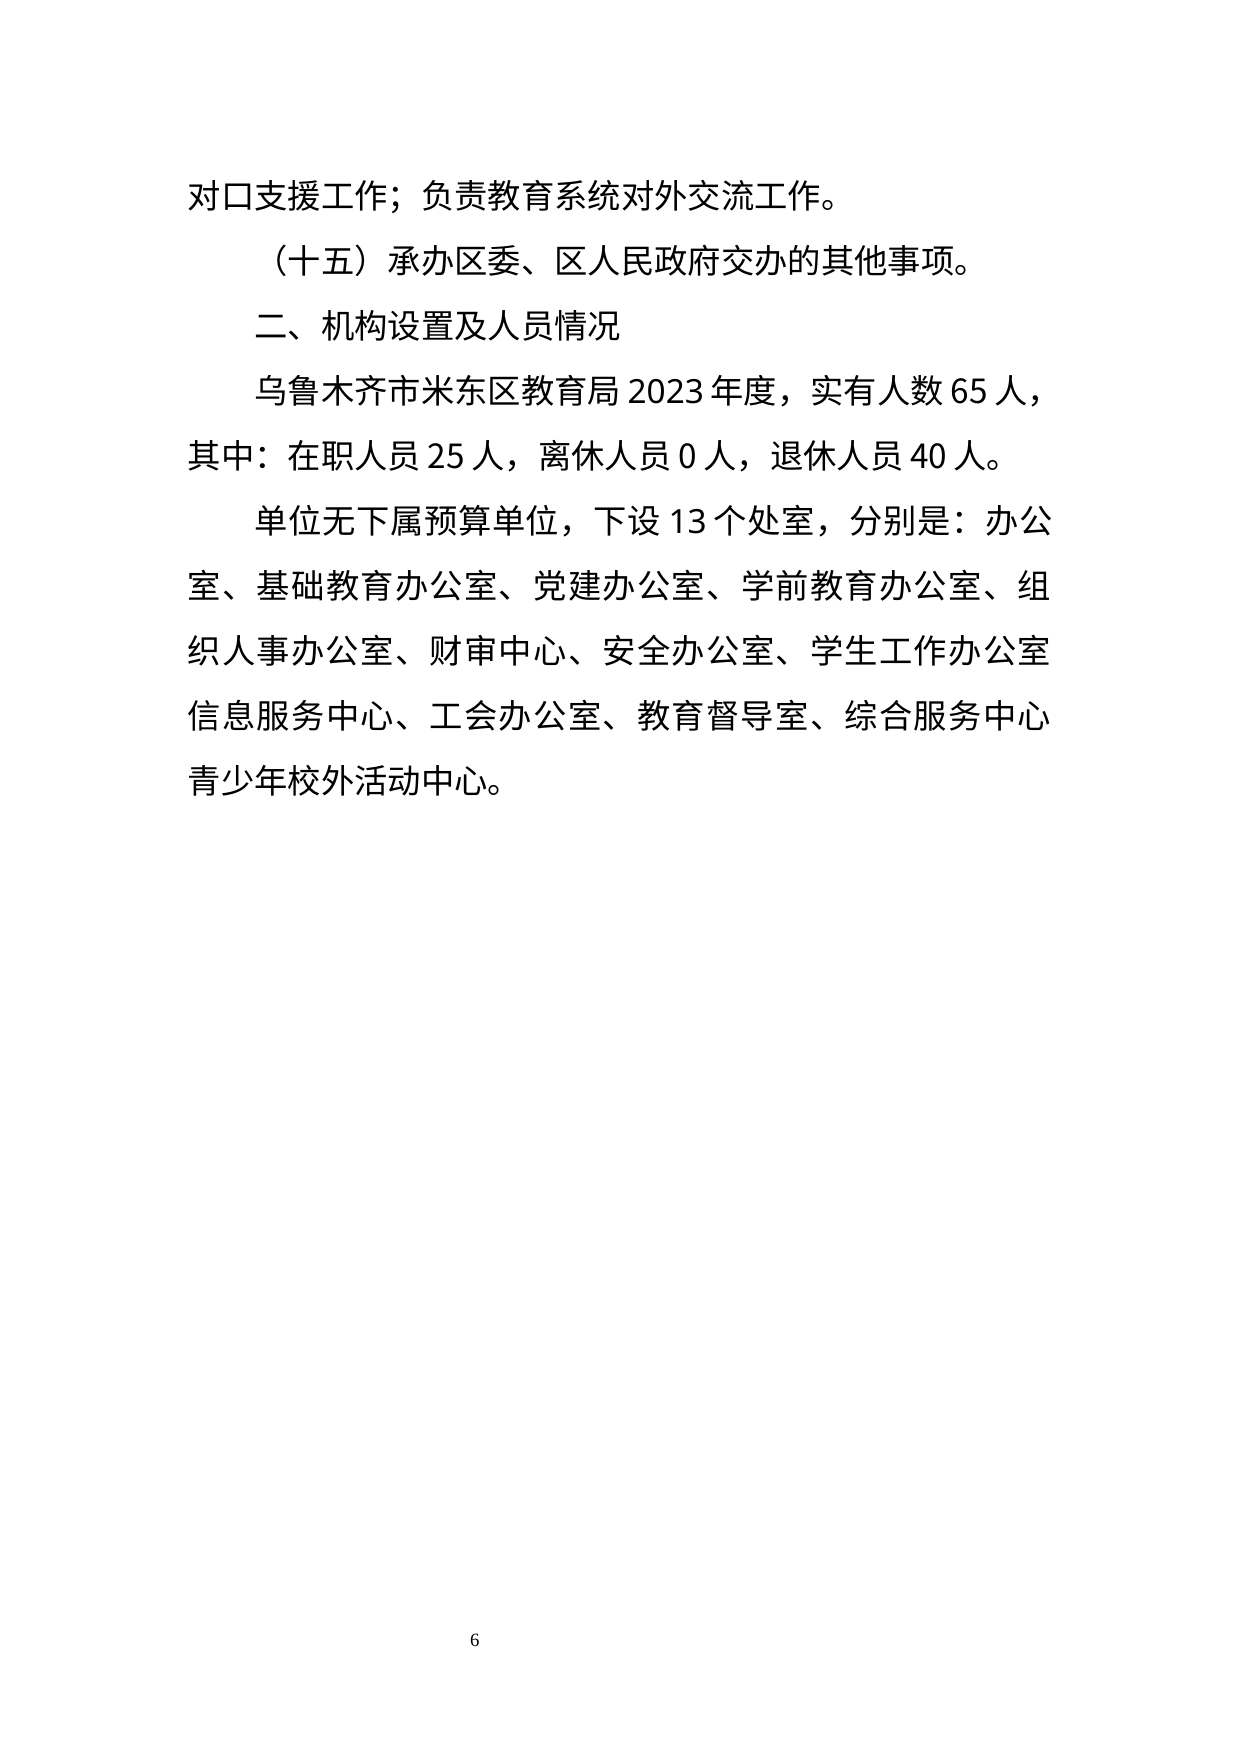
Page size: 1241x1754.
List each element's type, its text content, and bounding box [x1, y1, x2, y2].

text 二、机构设置及人员情况 [187, 292, 1053, 357]
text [187, 162, 1053, 227]
text 单位无下属预算单位，下设13个处室，分别是：办公室、基础教育办公室、党建办公室、学前教育办公室、组织人事办公室、财审中心、安全办公室、学生工作办公室、信息服务中心、工会办公室、教育督导室、综合服务中心、青少年校外活动中心。 [187, 487, 1053, 812]
text 乌鲁木齐市米东区教育局2023年度，实有人数65人，其中：在职人员25人，离休人员0人，退休人员40人。 [187, 357, 1053, 487]
text （十五）承办区委、区人民政府交办的其他事项。 [187, 227, 1053, 292]
